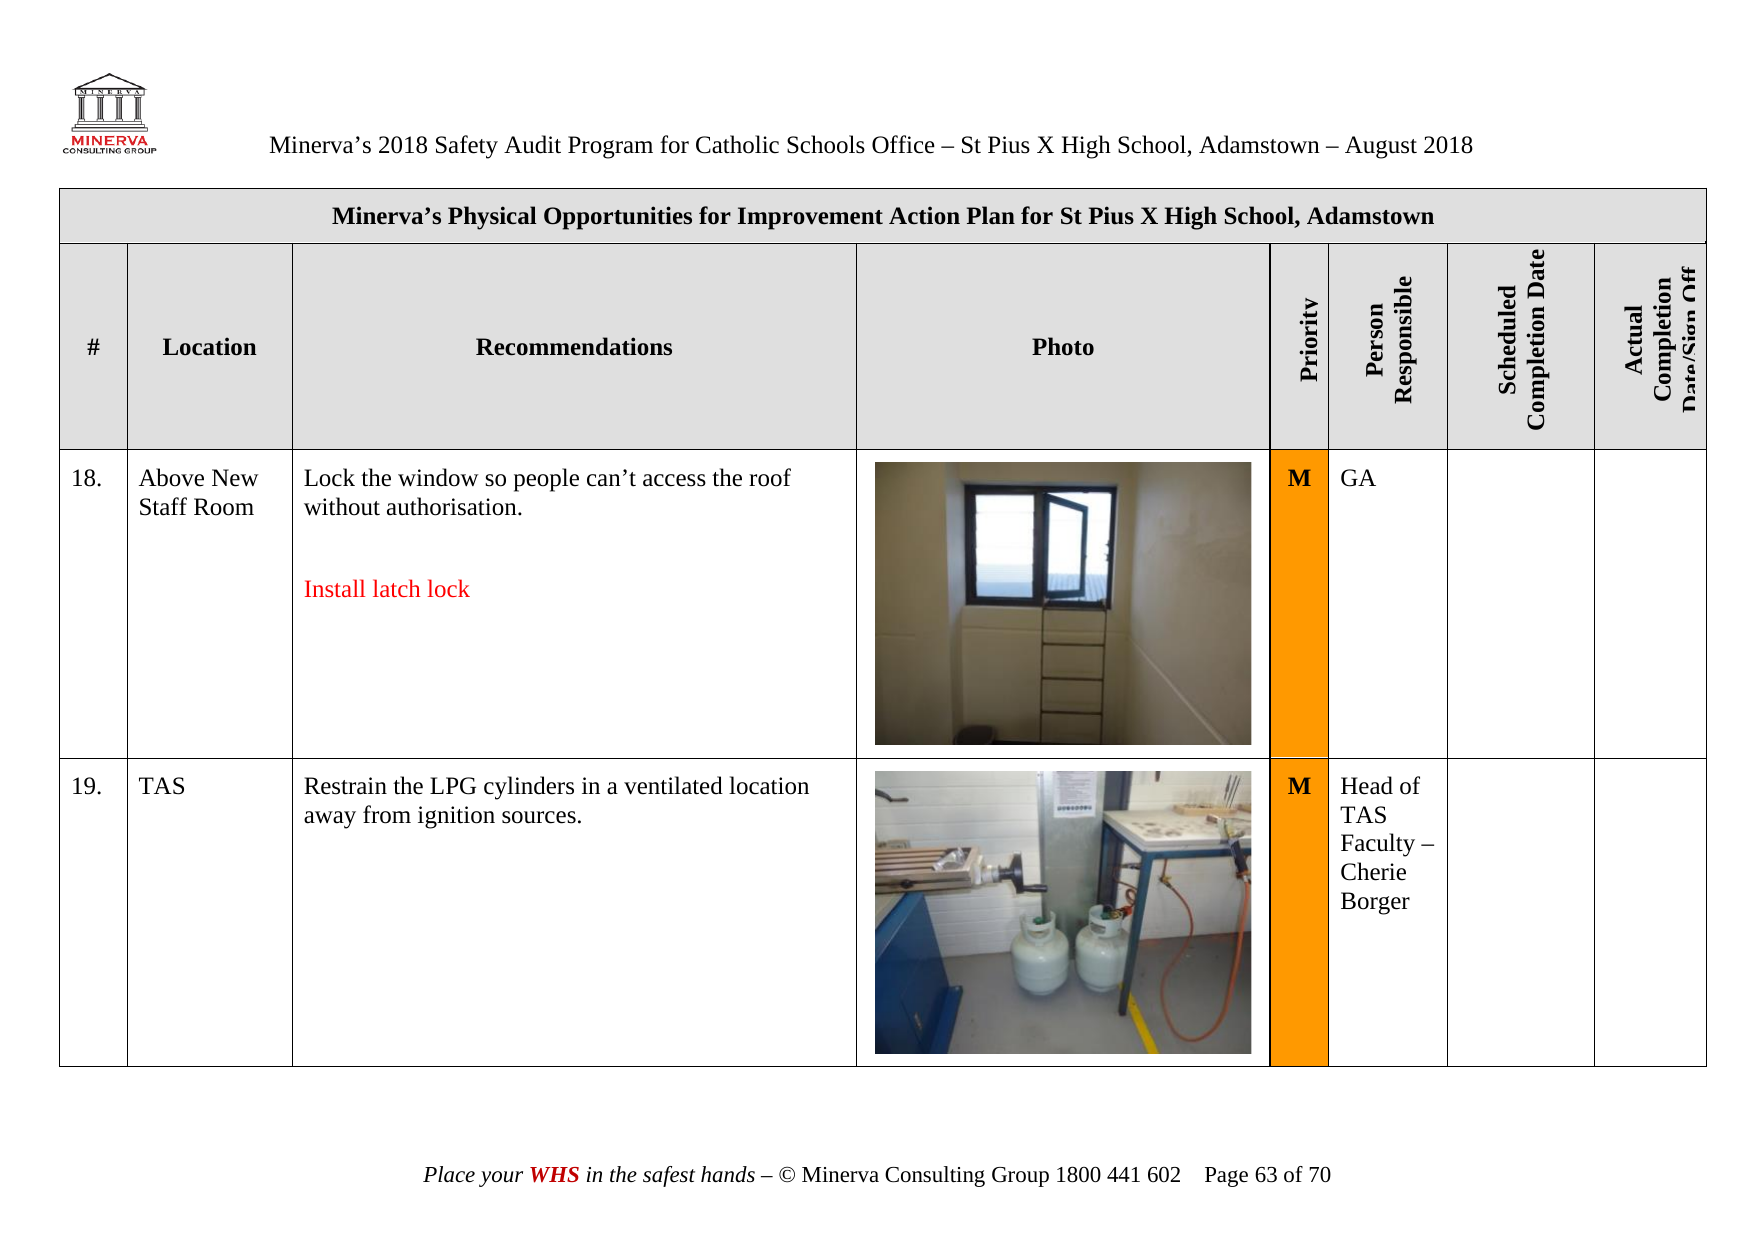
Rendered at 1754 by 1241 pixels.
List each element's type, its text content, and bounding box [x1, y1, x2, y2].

table_cell Restrain the LPG cylinders in a ventilated location away from ignition sources. [293, 759, 856, 1066]
table_cell Actual Completion Date/Sign Off [1595, 244, 1706, 449]
picture [59, 73, 159, 154]
table_cell Priority [1271, 244, 1328, 449]
table_cell [60, 759, 127, 1066]
table_cell M [1271, 450, 1328, 757]
table_cell Above New Staff Room [128, 450, 292, 757]
table_cell Recommendations [293, 244, 856, 449]
table_cell [1448, 450, 1594, 757]
table_cell M [1271, 759, 1328, 1066]
table_cell Lock the window so people can’t access the roof without authorisation. Install latch lock [293, 450, 856, 757]
table_cell [1448, 759, 1594, 1066]
table_cell Scheduled Completion Date [1448, 244, 1594, 449]
table_cell [1595, 759, 1706, 1066]
table_cell TAS [128, 759, 292, 1066]
table_cell [857, 450, 1269, 757]
table_cell Location [128, 244, 292, 449]
table_cell [857, 759, 1269, 1066]
picture [875, 462, 1252, 745]
table_header Minerva’s Physical Opportunities for Improvement Action Plan for St Pius X High School, Adamstown [60, 189, 1706, 242]
table_cell [1595, 450, 1706, 757]
table_cell Person Responsible [1329, 244, 1447, 449]
table_cell Head of TAS Faculty – Cherie Borger [1329, 759, 1447, 1066]
table_cell [60, 450, 127, 757]
table_cell GA [1329, 450, 1447, 757]
picture [875, 771, 1252, 1054]
table_cell Photo [857, 244, 1269, 449]
table_cell # [60, 244, 127, 449]
